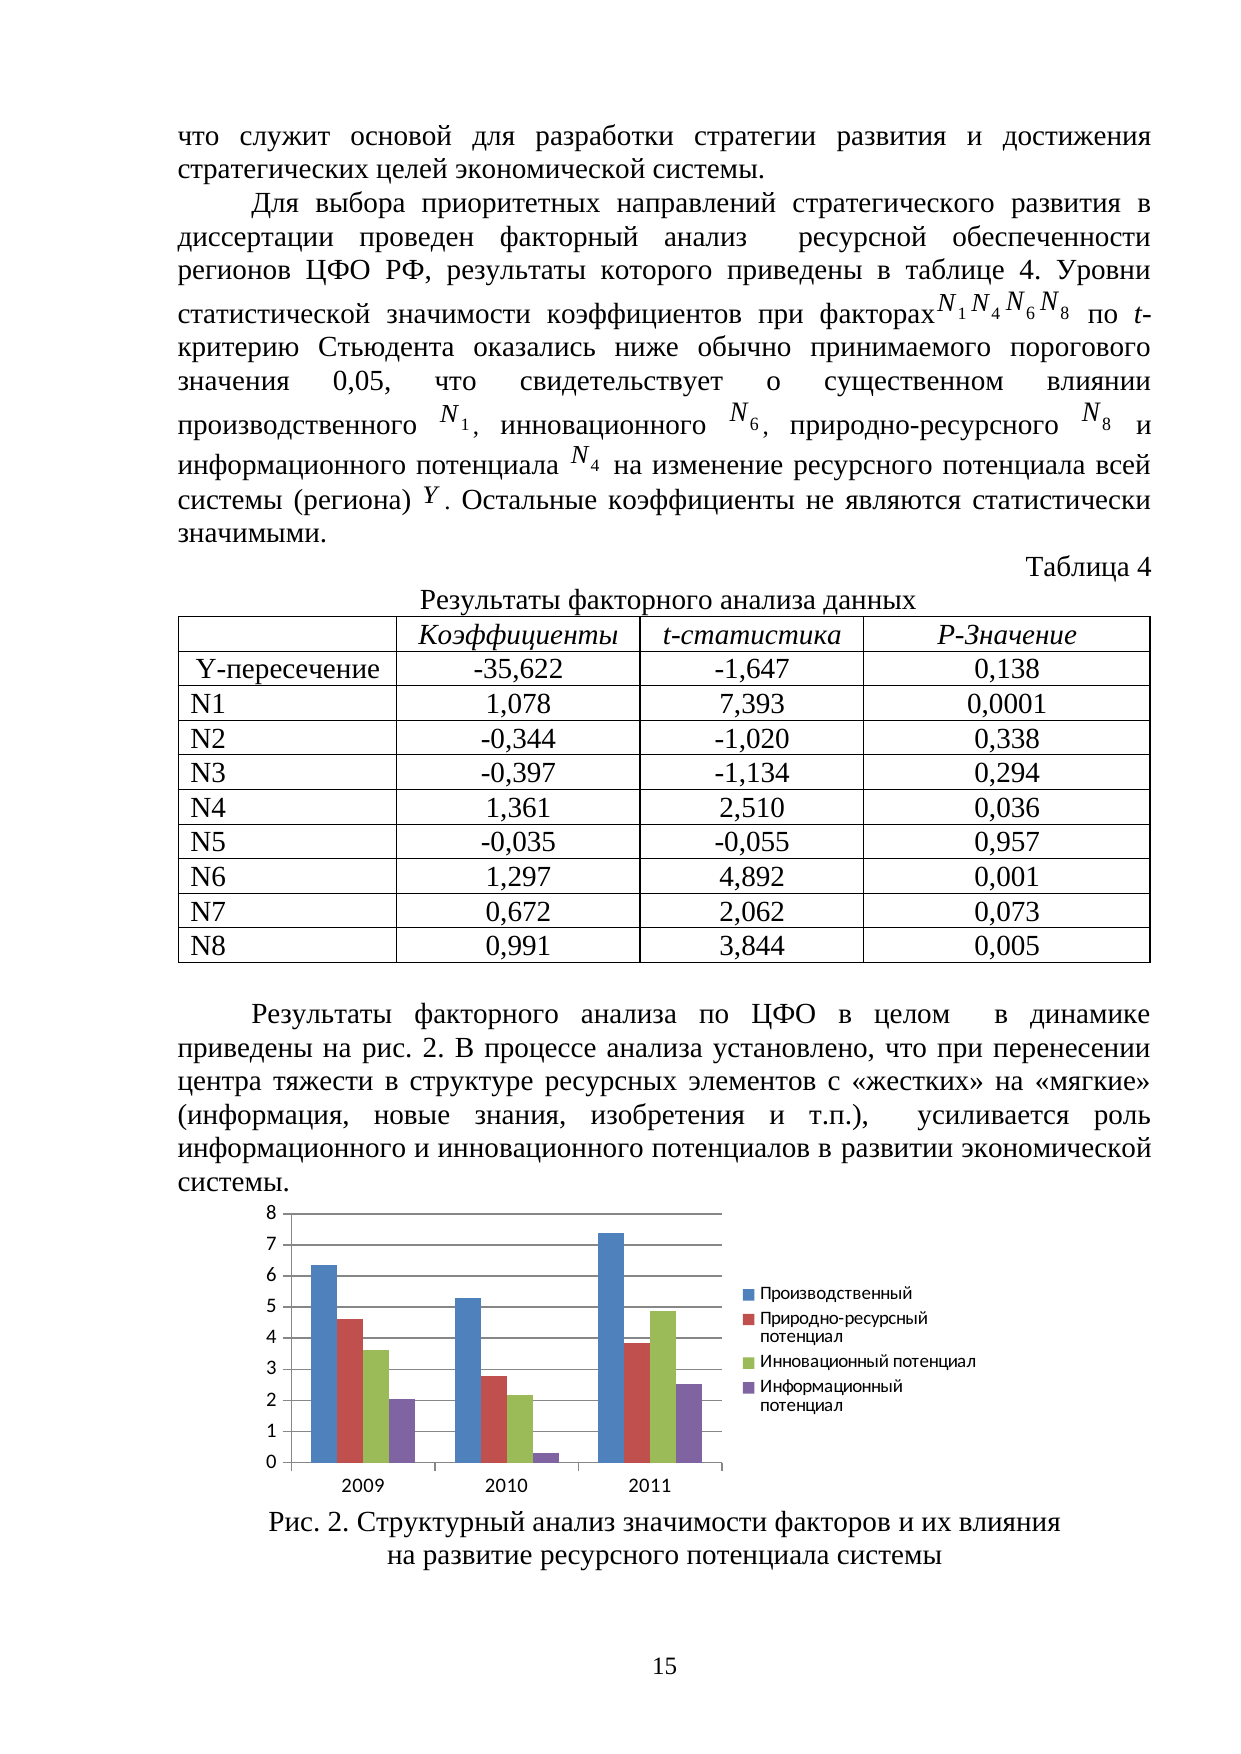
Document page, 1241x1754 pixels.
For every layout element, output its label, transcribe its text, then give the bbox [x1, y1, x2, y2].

table_cell N7 [179, 894, 396, 927]
table_cell 0,991 [397, 928, 639, 962]
table_header Коэффициенты [397, 617, 639, 651]
table_cell 0,138 [864, 652, 1149, 685]
table_cell -0,397 [397, 755, 639, 789]
table_cell 0,672 [397, 894, 639, 927]
table_cell 1,361 [397, 790, 639, 823]
table_header t-статистика [641, 617, 863, 651]
text Рис. 2. Структурный анализ значимости факторов и их влияния на развитие ресурсного потенциала системы [177, 1504, 1152, 1571]
table_cell 0,036 [864, 790, 1149, 823]
text Для выбора приоритетных направлений стратегического развития в диссертации проведен факторный анализ ресурсной обеспеченности регионов ЦФО РФ, результаты которого приведены в таблице 4. Уровни статистической значимости коэффициентов при факторах по t-критерию Стьюдента оказались ниже обычно принимаемого порогового значения 0,05, что свидетельствует о существенном влиянии производственного , инновационного , природно-ресурсного и информационного потенциала на изменение ресурсного потенциала всей системы (региона) . Остальные коэффициенты не являются статистически значимыми. [177, 185, 1152, 549]
table_cell N8 [179, 928, 396, 962]
table_cell 0,957 [864, 825, 1149, 858]
table_cell N2 [179, 721, 396, 754]
text Результаты факторного анализа по ЦФО в целом в динамике приведены на рис. 2. В процессе анализа установлено, что при перенесении центра тяжести в структуре ресурсных элементов с «жестких» на «мягкие» (информация, новые знания, изобретения и т.п.), усиливается роль информационного и инновационного потенциалов в развитии экономической системы. [177, 996, 1152, 1198]
table_cell 2,062 [641, 894, 863, 927]
table_cell 2,510 [641, 790, 863, 823]
table_cell N1 [179, 686, 396, 720]
table_cell 7,393 [641, 686, 863, 720]
table_cell -1,134 [641, 755, 863, 789]
table_cell 1,297 [397, 859, 639, 893]
table_cell N4 [179, 790, 396, 823]
table_header [179, 617, 396, 651]
table_cell -0,344 [397, 721, 639, 754]
text Таблица 4 [177, 549, 1152, 582]
table_cell N5 [179, 825, 396, 858]
table_cell 0,0001 [864, 686, 1149, 720]
table_cell 0,073 [864, 894, 1149, 927]
table_header P-Значение [864, 617, 1149, 651]
table_cell 0,001 [864, 859, 1149, 893]
table_cell 3,844 [641, 928, 863, 962]
table_cell N6 [179, 859, 396, 893]
table_cell 1,078 [397, 686, 639, 720]
table_cell -35,622 [397, 652, 639, 685]
table_cell 4,892 [641, 859, 863, 893]
table_cell N3 [179, 755, 396, 789]
table_cell -1,020 [641, 721, 863, 754]
table_cell 0,005 [864, 928, 1149, 962]
table_cell Y-пересечение [179, 652, 396, 685]
text Результаты факторного анализа данных [177, 582, 1152, 616]
table_cell 0,294 [864, 755, 1149, 789]
table_cell -0,055 [641, 825, 863, 858]
table_cell -1,647 [641, 652, 863, 685]
table_cell -0,035 [397, 825, 639, 858]
table_cell 0,338 [864, 721, 1149, 754]
